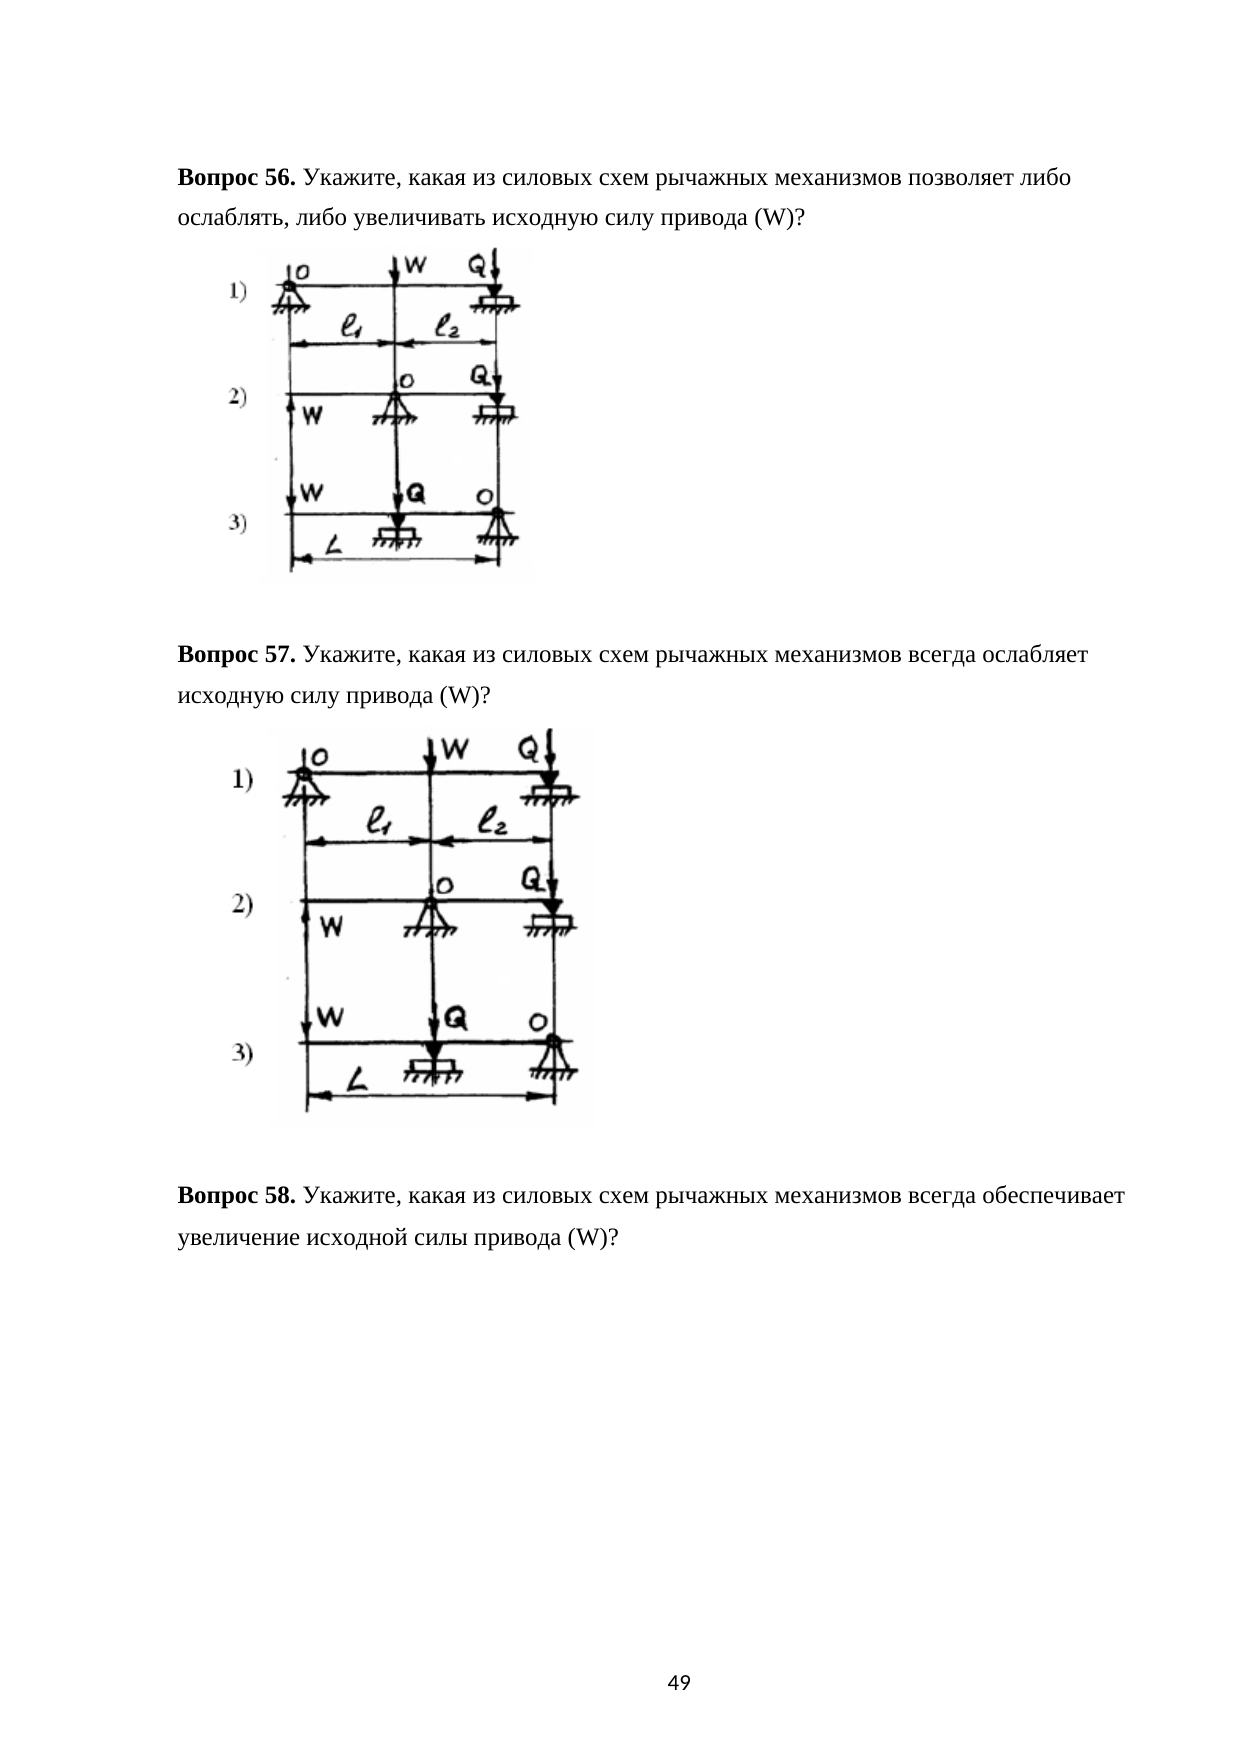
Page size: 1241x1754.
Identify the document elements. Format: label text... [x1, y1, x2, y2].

text 49 [667, 1667, 1240, 1696]
picture [212, 245, 536, 585]
text Вопрос 58. Укажите, какая из силовых схем рычажных механизмов всегда обеспечивает [177, 1177, 1240, 1211]
text увеличение исходной силы привода (W)? [177, 1211, 1240, 1254]
text Вопрос 56. Укажите, какая из силовых схем рычажных механизмов позволяет либо [177, 158, 1240, 192]
text Вопрос 57. Укажите, какая из силовых схем рычажных механизмов всегда ослабляет [177, 636, 1240, 669]
picture [212, 724, 597, 1128]
text исходную силу привода (W)? [177, 669, 1240, 712]
text ослаблять, либо увеличивать исходную силу привода (W)? [177, 192, 1240, 234]
